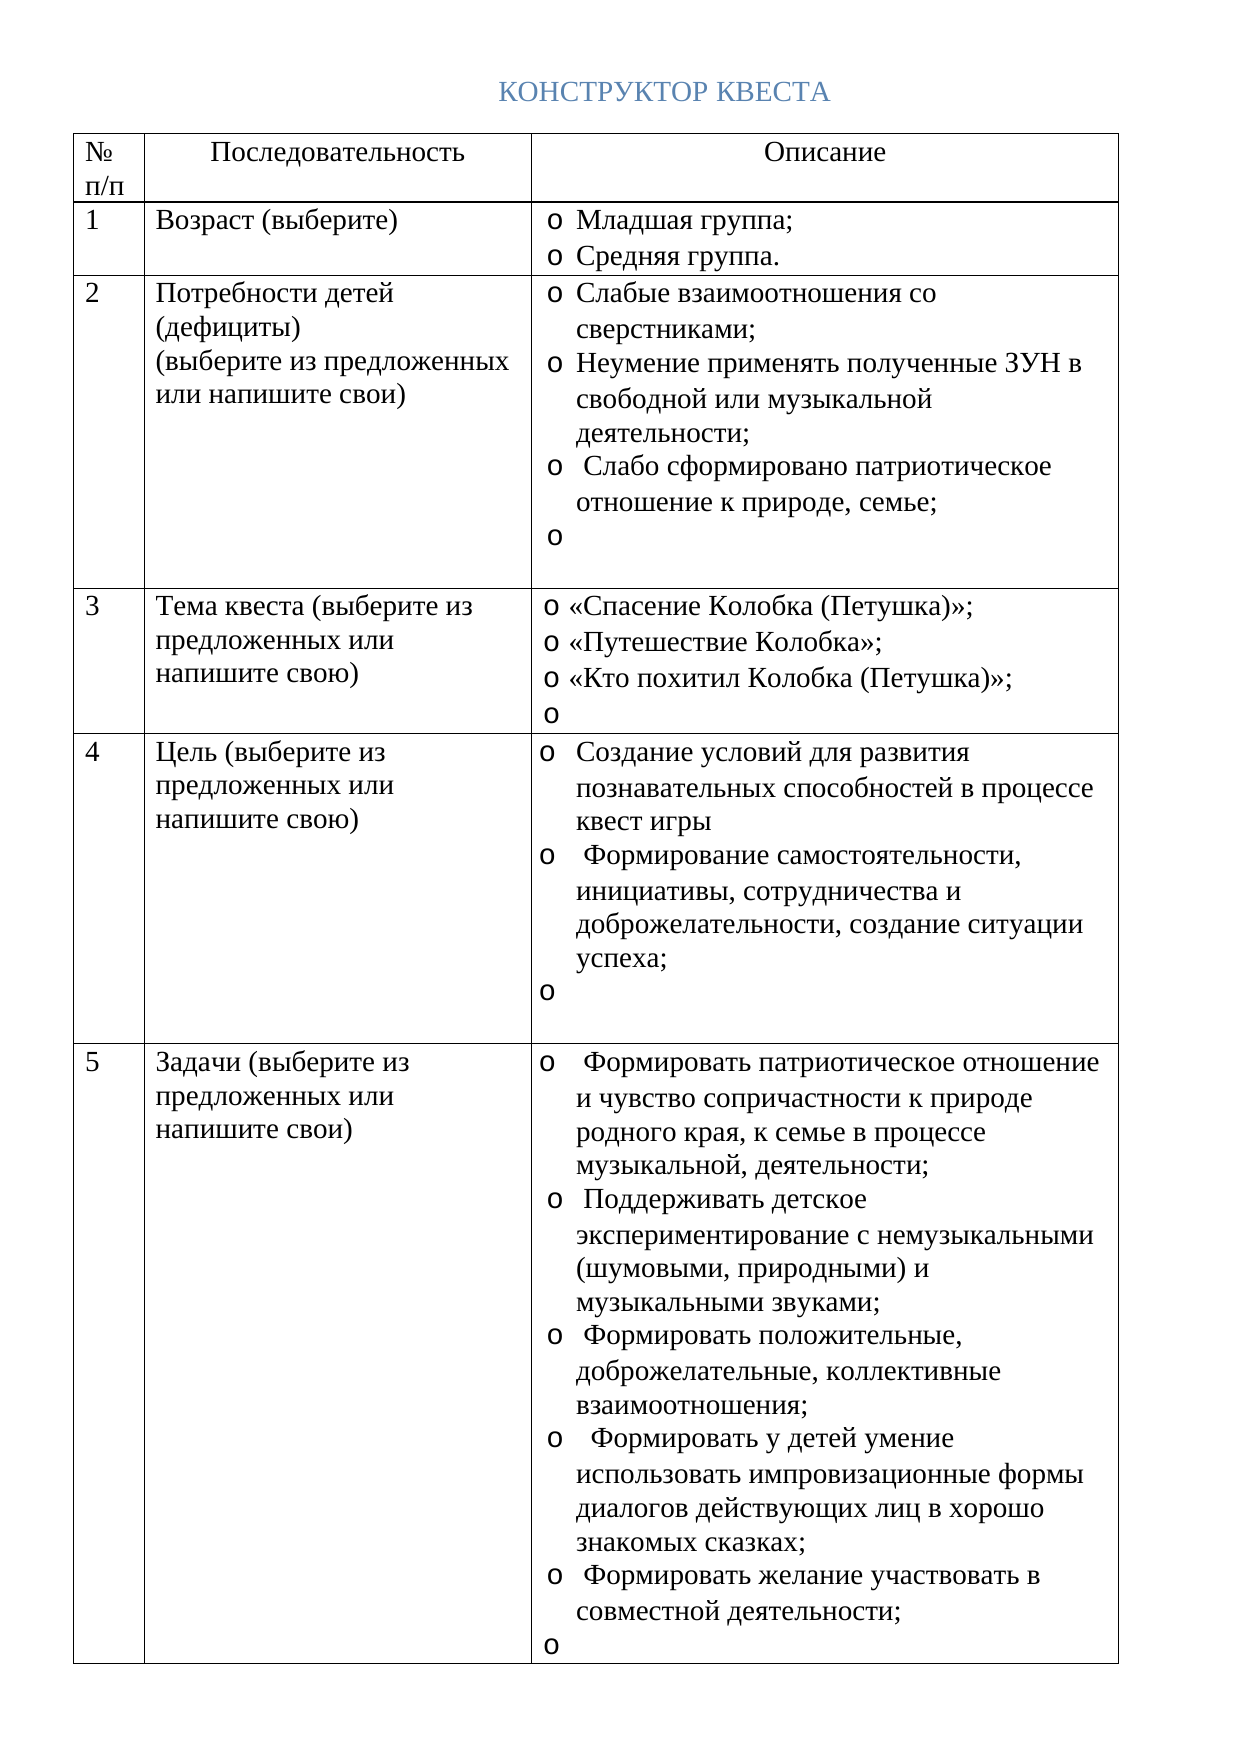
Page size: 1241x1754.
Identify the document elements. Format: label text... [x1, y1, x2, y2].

table_cell 2 [74, 276, 144, 587]
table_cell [532, 1044, 1118, 1663]
table_cell «Спасение Колобка (Петушка)»; «Путешествие Колобка»; «Кто похитил Колобка (Петушка)»; [532, 589, 1118, 733]
table_cell Тема квеста (выберите из предложенных или напишите свою) [145, 589, 531, 733]
table_cell Младшая группа; Средняя группа. [532, 203, 1118, 274]
table_cell 4 [74, 734, 144, 1043]
table_header Последовательность [145, 134, 531, 201]
table_cell 3 [74, 589, 144, 733]
table_cell Возраст (выберите) [145, 203, 531, 274]
table_cell Потребности детей (дефициты) (выберите из предложенных или напишите свои) [145, 276, 531, 587]
text КОНСТРУКТОР КВЕСТА [177, 74, 1152, 107]
table_header Описание [532, 134, 1118, 201]
table_cell Слабые взаимоотношения со сверстниками; Неумение применять полученные ЗУН в свободной или музыкальной деятельности; Слабо сформировано патриотическое отношение к природе, семье; [532, 276, 1118, 587]
table_cell Создание условий для развития познавательных способностей в процессе квест игры Формирование самостоятельности, инициативы, сотрудничества и доброжелательности, создание ситуации успеха; [532, 734, 1118, 1043]
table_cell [145, 1044, 531, 1663]
table_header № п/п [74, 134, 144, 201]
table_cell Цель (выберите из предложенных или напишите свою) [145, 734, 531, 1043]
table_cell 1 [74, 203, 144, 274]
table_cell 5 [74, 1044, 144, 1663]
